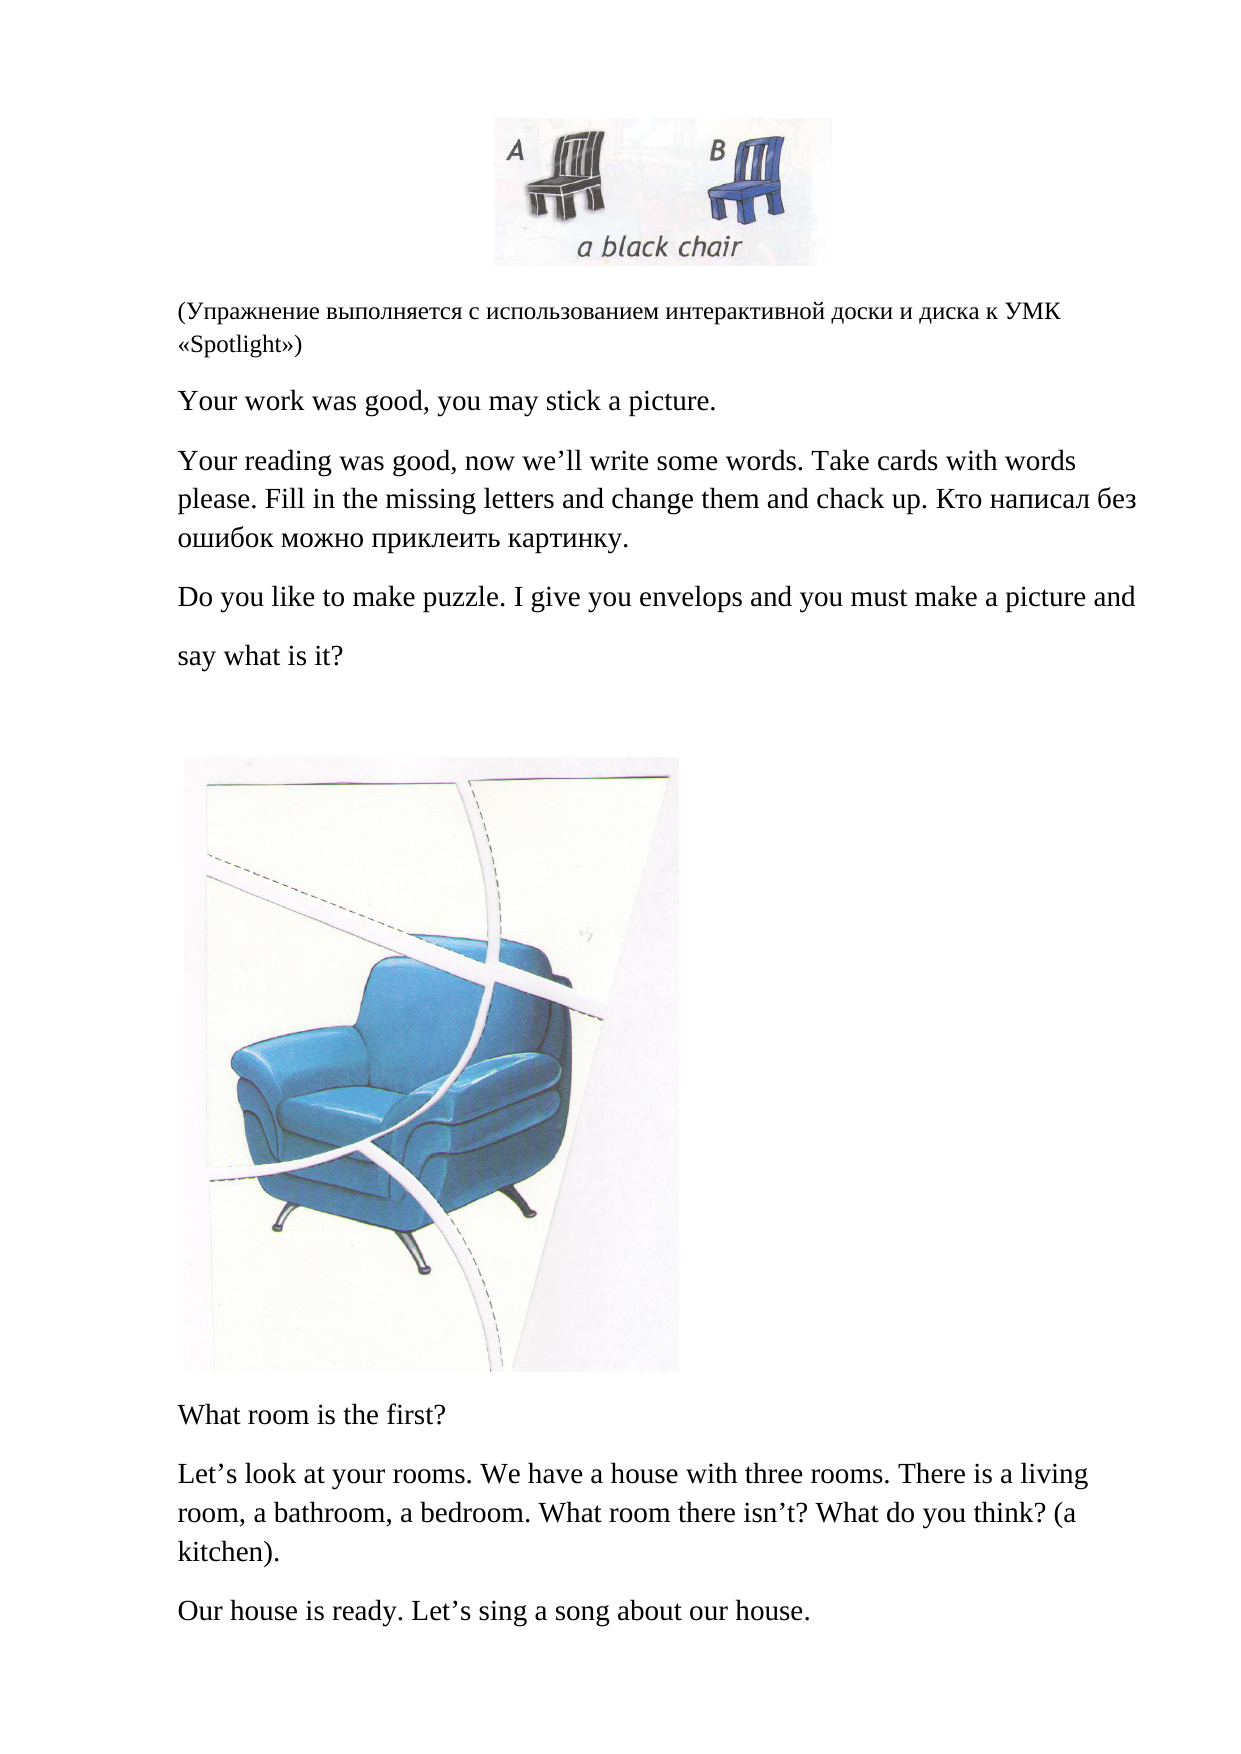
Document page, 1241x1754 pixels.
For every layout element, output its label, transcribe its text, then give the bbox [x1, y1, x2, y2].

text What room is the first? [177, 1397, 1152, 1431]
text (Упражнение выполняется с использованием интерактивной доски и диска к УМК «Spotlight») [177, 296, 1152, 358]
text Your reading was good, now we’ll write some words. Take cards with words please. Fill in the missing letters and change them and chack up. Кто написал без ошибок можно приклеить картинку. [177, 443, 1152, 553]
picture [184, 757, 679, 1372]
text Let’s look at your rooms. We have a house with three rooms. There is a living room, a bathroom, a bedroom. What room there isn’t? What do you think? (a kitchen). [177, 1457, 1152, 1567]
text Your work was good, you may stick a picture. [177, 383, 1152, 417]
text Do you like to make puzzle. I give you envelops and you must make a picture and [177, 579, 1152, 613]
text Our house is ready. Let’s sing a song about our house. [177, 1593, 1152, 1627]
text say what is it? [177, 638, 1152, 672]
